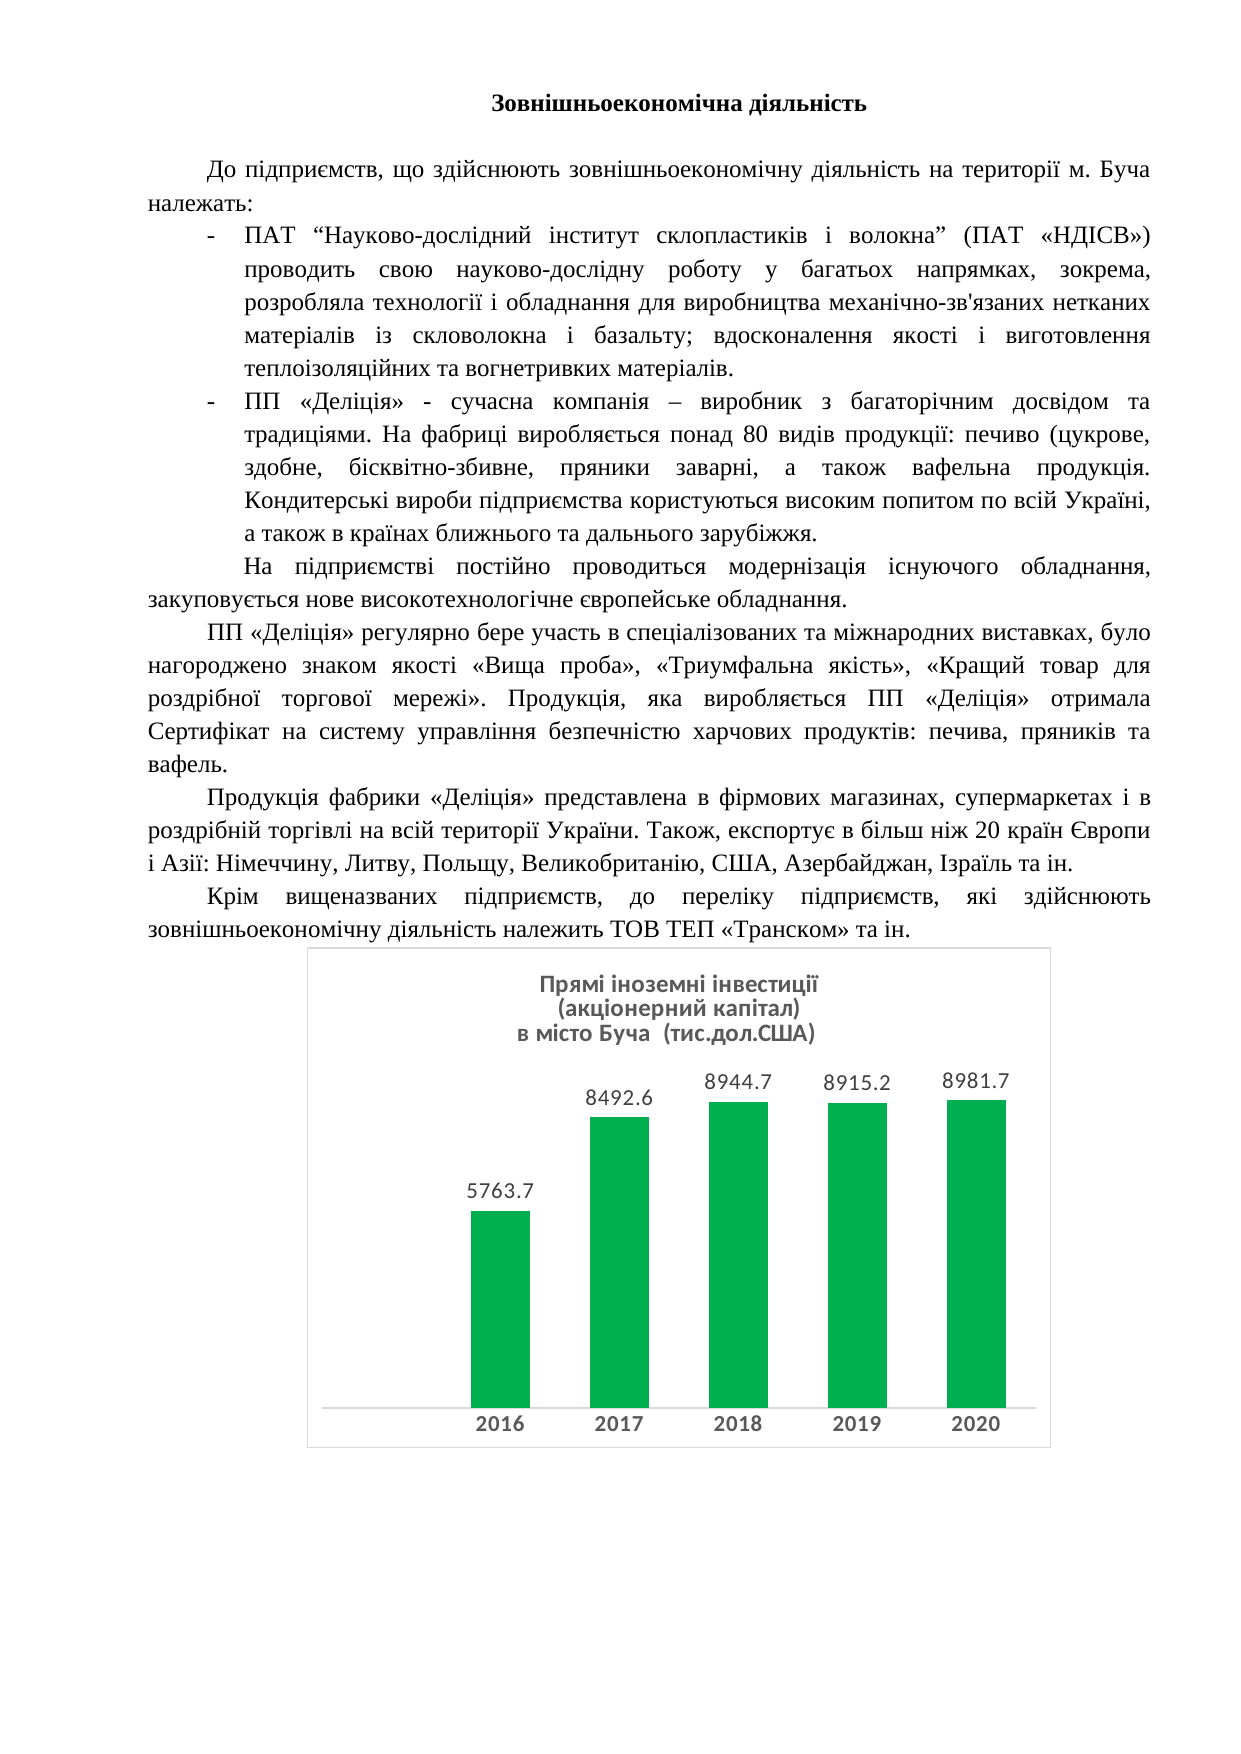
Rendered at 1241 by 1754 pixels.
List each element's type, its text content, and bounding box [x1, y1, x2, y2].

text Крім вищеназваних підприємств, до переліку підприємств, які здійснюють зовнішньоекономічну діяльність належить ТОВ ТЕП «Транском» та ін. [148, 881, 1152, 943]
text Продукція фабрики «Деліція» представлена ​​в фірмових магазинах, супермаркетах і в роздрібній торгівлі на всій території України. Також, експортує в більш ніж 20 країн Європи і Азії: Німеччину, Литву, Польщу, Великобританію, США, Азербайджан, Ізраїль та ін. [148, 782, 1152, 877]
text До підприємств, що здійснюють зовнішньоекономічну діяльність на території м. Буча належать: [148, 154, 1152, 216]
text На підприємстві постійно проводиться модернізація існуючого обладнання, закуповується нове високотехнологічне європейське обладнання. [148, 551, 1152, 613]
text ПП «Деліція» регулярно бере участь в спеціалізованих та міжнародних виставках, було нагороджено знаком якості «Вища проба», «Триумфальна якість», «Кращий товар для роздрібної торгової мережі». Продукція, яка виробляється ПП «Деліція» отримала Сертифікат на систему управління безпечністю харчових продуктів: печива, пряників та вафель. [148, 617, 1152, 778]
text Зовнішньоекономічна діяльність [148, 88, 1152, 117]
list ПАТ “Науково-дослідний інститут склопластиків і волокна” (ПАТ «НДІСВ») проводить свою науково-дослідну роботу у багатьох напрямках, зокрема, розробляла технології і обладнання для виробництва механічно-зв'язаних нетканих матеріалів із скловолокна і базальту; вдосконалення якості і виготовлення теплоізоляційних та вогнетривких матеріалів. [207, 221, 1152, 381]
list ПП «Деліція» - сучасна компанія – виробник з багаторічним досвідом та традиціями. На фабриці виробляється понад 80 видів продукції: печиво (цукрове, здобне, бісквітно-збивне, пряники заварні, а також вафельна продукція. Кондитерські вироби підприємства користуються високим попитом по всій Україні, а також в країнах ближнього та дальнього зарубіжжя. [207, 386, 1152, 547]
